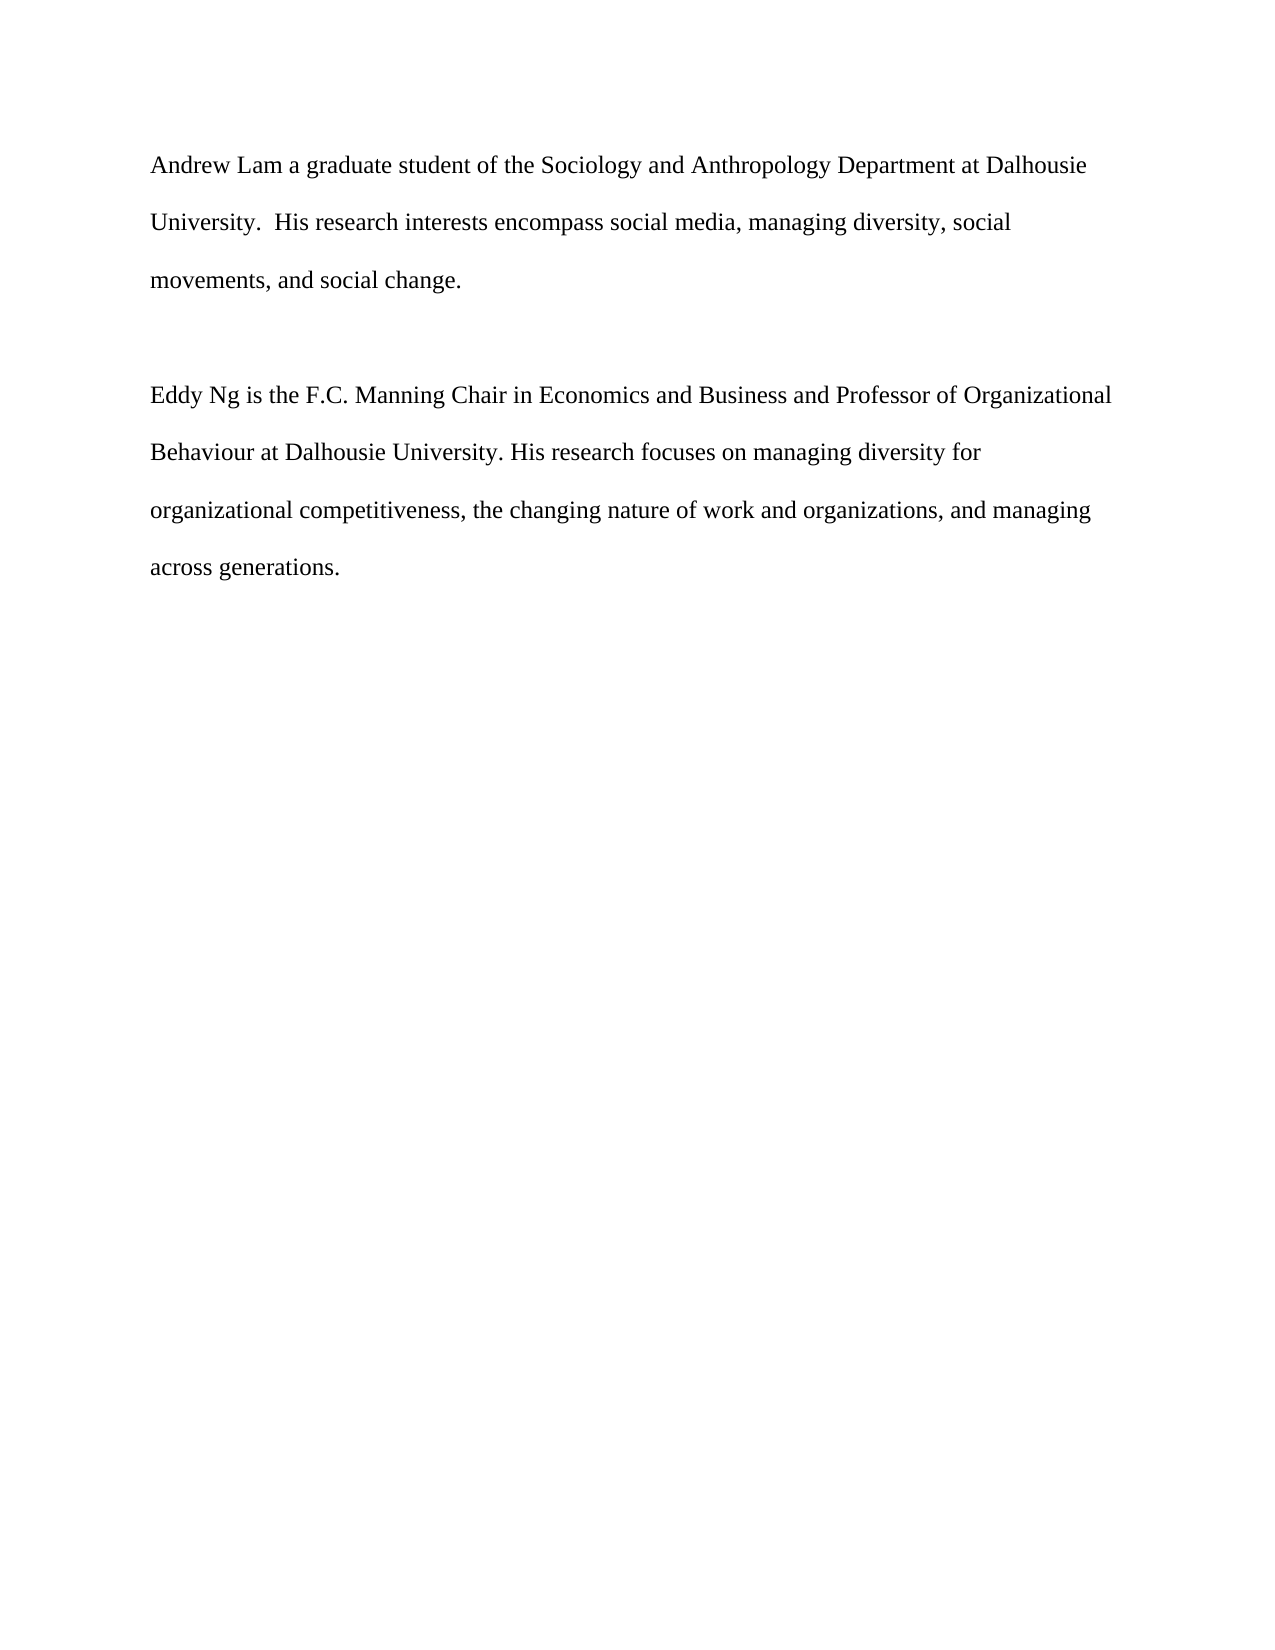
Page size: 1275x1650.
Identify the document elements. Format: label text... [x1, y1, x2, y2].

text Andrew Lam a graduate student of the Sociology and Anthropology Department at Dalhousie University. His research interests encompass social media, managing diversity, social movements, and social change. [150, 150, 1125, 294]
text Eddy Ng is the F.C. Manning Chair in Economics and Business and Professor of Organizational Behaviour at Dalhousie University. His research focuses on managing diversity for organizational competitiveness, the changing nature of work and organizations, and managing across generations. [150, 380, 1125, 581]
